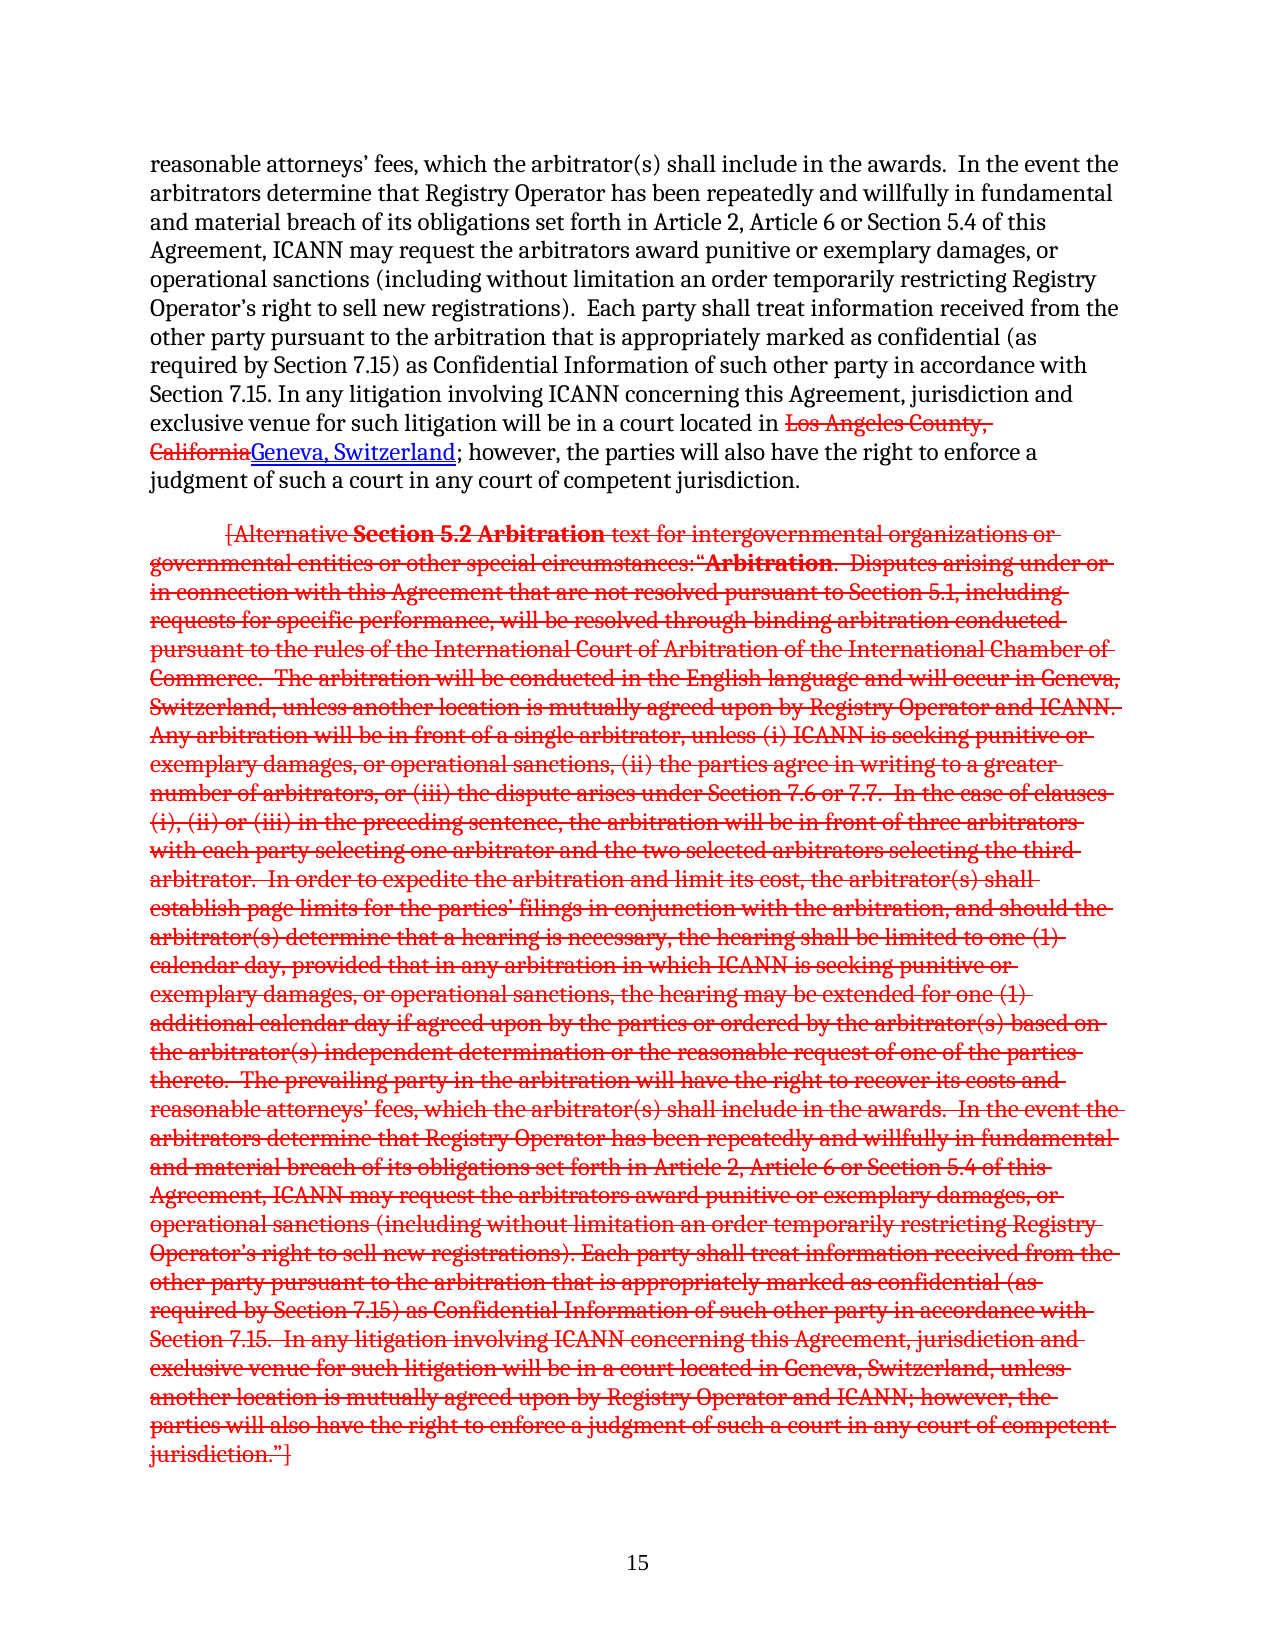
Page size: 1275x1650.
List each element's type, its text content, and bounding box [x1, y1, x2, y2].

text [Alternative Section 5.2 Arbitration text for intergovernmental organizations or governmental entities or other special circumstances:“Arbitration. Disputes arising under or in connection with this Agreement that are not resolved pursuant to Section 5.1, including requests for specific performance, will be resolved through binding arbitration conducted pursuant to the rules of the International Court of Arbitration of the International Chamber of Commerce. The arbitration will be conducted in the English language and will occur in Geneva, Switzerland, unless another location is mutually agreed upon by Registry Operator and ICANN. Any arbitration will be in front of a single arbitrator, unless (i) ICANN is seeking punitive or exemplary damages, or operational sanctions, (ii) the parties agree in writing to a greater number of arbitrators, or (iii) the dispute arises under Section 7.6 or 7.7. In the case of clauses (i), (ii) or (iii) in the preceding sentence, the arbitration will be in front of three arbitrators with each party selecting one arbitrator and the two selected arbitrators selecting the third arbitrator. In order to expedite the arbitration and limit its cost, the arbitrator(s) shall establish page limits for the parties’ filings in conjunction with the arbitration, and should the arbitrator(s) determine that a hearing is necessary, the hearing shall be limited to one (1) calendar day, provided that in any arbitration in which ICANN is seeking punitive or exemplary damages, or operational sanctions, the hearing may be extended for one (1) additional calendar day if agreed upon by the parties or ordered by the arbitrator(s) based on the arbitrator(s) independent determination or the reasonable request of one of the parties thereto. The prevailing party in the arbitration will have the right to recover its costs and reasonable attorneys’ fees, which the arbitrator(s) shall include in the awards. In the event the arbitrators determine that Registry Operator has been repeatedly and willfully in fundamental and material breach of its obligations set forth in Article 2, Article 6 or Section 5.4 of this Agreement, ICANN may request the arbitrators award punitive or exemplary damages, or operational sanctions (including without limitation an order temporarily restricting Registry Operator’s right to sell new registrations). Each party shall treat information received from the other party pursuant to the arbitration that is appropriately marked as confidential (as required by Section 7.15) as Confidential Information of such other party in accordance with Section 7.15. In any litigation involving ICANN concerning this Agreement, jurisdiction and exclusive venue for such litigation will be in a court located in Geneva, Switzerland, unless another location is mutually agreed upon by Registry Operator and ICANN; however, the parties will also have the right to enforce a judgment of such a court in any court of competent jurisdiction.”] [150, 1111, 1125, 1469]
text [150, 150, 1125, 495]
text [Alternative Section 5.2 Arbitration text for intergovernmental organizations or governmental entities or other special circumstances:“Arbitration. Disputes arising under or in connection with this Agreement that are not resolved pursuant to Section 5.1, including requests for specific performance, will be resolved through binding arbitration conducted pursuant to the rules of the International Court of Arbitration of the International Chamber of Commerce. The arbitration will be conducted in the English language and will occur in Geneva, Switzerland, unless another location is mutually agreed upon by Registry Operator and ICANN. Any arbitration will be in front of a single arbitrator, unless (i) ICANN is seeking punitive or exemplary damages, or operational sanctions, (ii) the parties agree in writing to a greater number of arbitrators, or (iii) the dispute arises under Section 7.6 or 7.7. In the case of clauses (i), (ii) or (iii) in the preceding sentence, the arbitration will be in front of three arbitrators with each party selecting one arbitrator and the two selected arbitrators selecting the third arbitrator. In order to expedite the arbitration and limit its cost, the arbitrator(s) shall establish page limits for the parties’ filings in conjunction with the arbitration, and should the arbitrator(s) determine that a hearing is necessary, the hearing shall be limited to one (1) calendar day, provided that in any arbitration in which ICANN is seeking punitive or exemplary damages, or operational sanctions, the hearing may be extended for one (1) additional calendar day if agreed upon by the parties or ordered by the arbitrator(s) based on the arbitrator(s) independent determination or the reasonable request of one of the parties thereto. The prevailing party in the arbitration will have the right to recover its costs and reasonable attorneys’ fees, which the arbitrator(s) shall include in the awards. In the event the arbitrators determine that Registry Operator has been repeatedly and willfully in fundamental and material breach of its obligations set forth in Article 2, Article 6 or Section 5.4 of this Agreement, ICANN may request the arbitrators award punitive or exemplary damages, or operational sanctions (including without limitation an order temporarily restricting Registry Operator’s right to sell new registrations). Each party shall treat information received from the other party pursuant to the arbitration that is appropriately marked as confidential (as required by Section 7.15) as Confidential Information of such other party in accordance with Section 7.15. In any litigation involving ICANN concerning this Agreement, jurisdiction and exclusive venue for such litigation will be in a court located in Geneva, Switzerland, unless another location is mutually agreed upon by Registry Operator and ICANN; however, the parties will also have the right to enforce a judgment of such a court in any court of competent jurisdiction.”] [150, 520, 1125, 1110]
